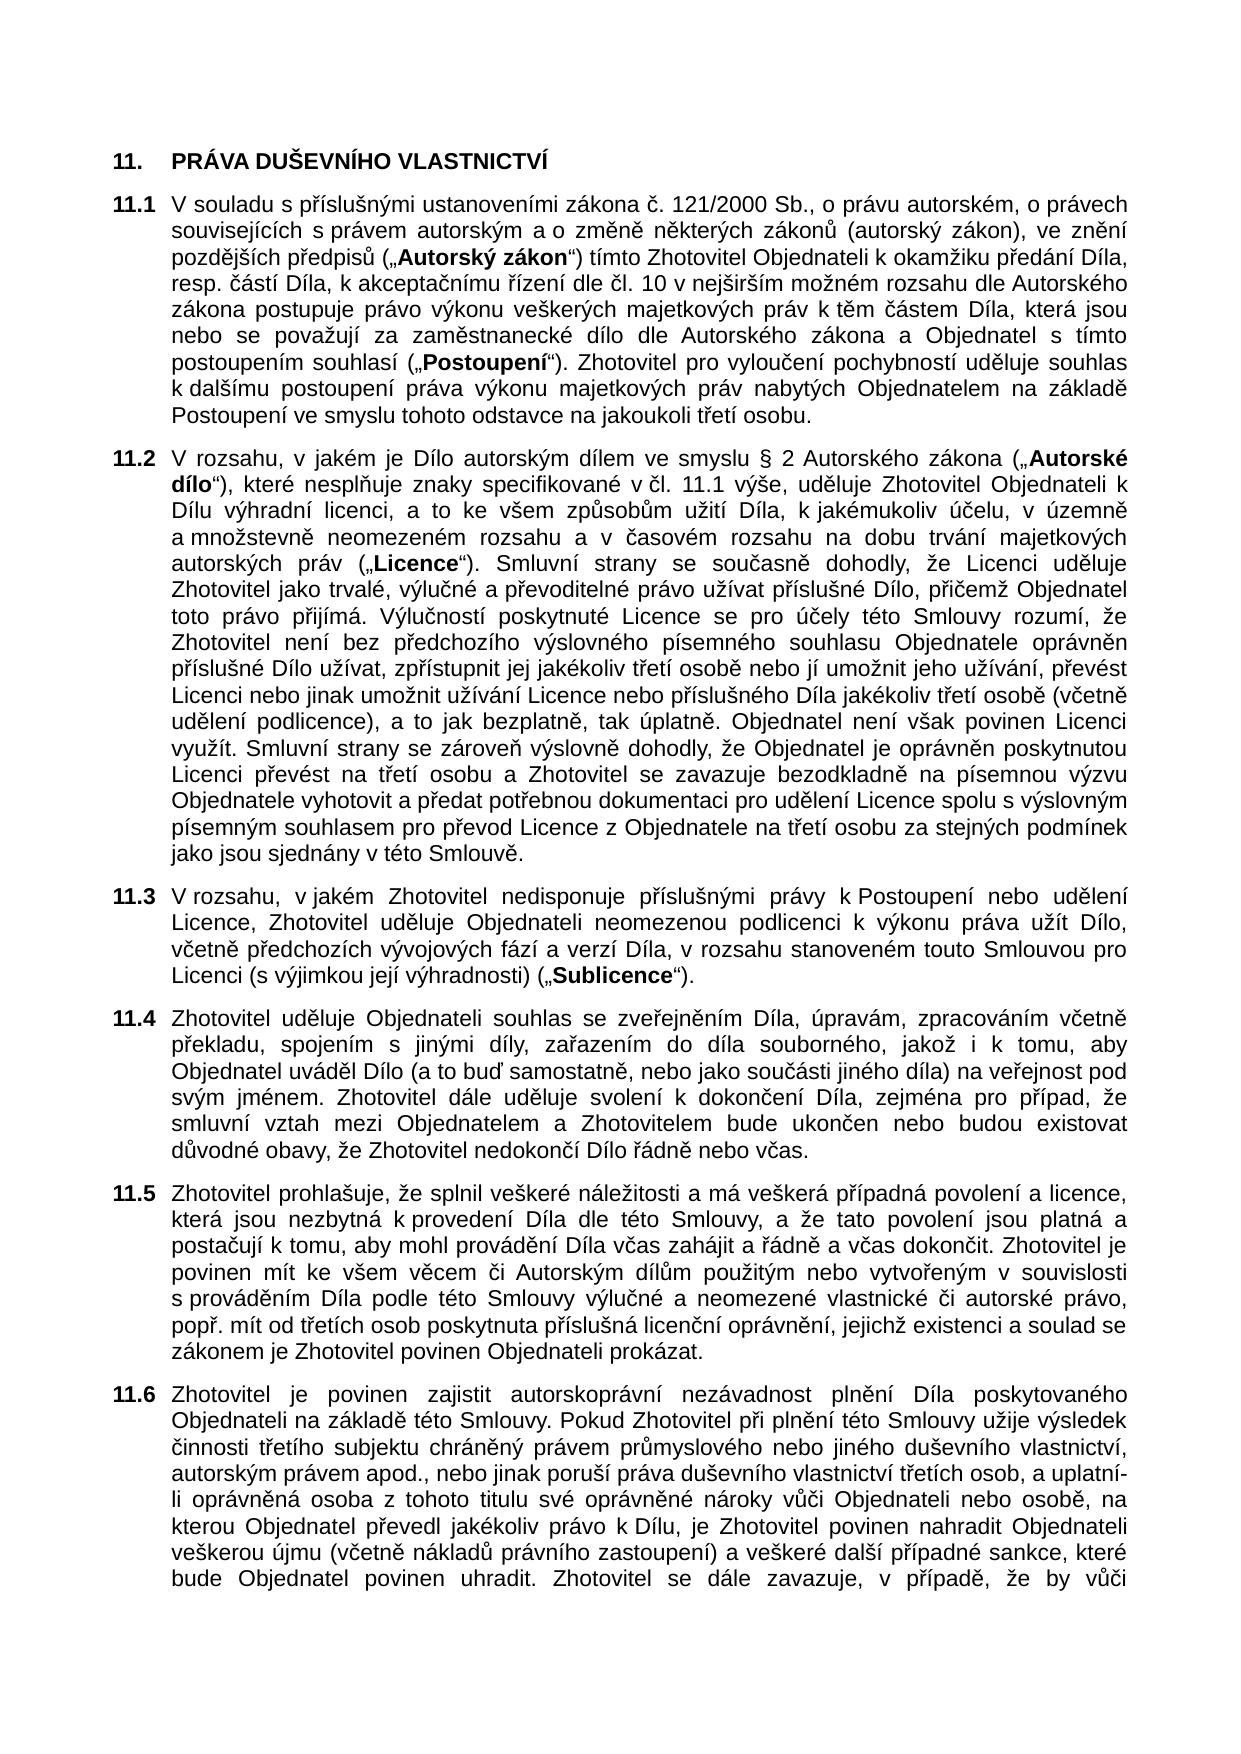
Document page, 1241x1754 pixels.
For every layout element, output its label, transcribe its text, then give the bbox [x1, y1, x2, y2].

text V souladu s příslušnými ustanoveními zákona č. 121/2000 Sb., o právu autorském, o právech souvisejících s právem autorským a o změně některých zákonů (autorský zákon), ve znění pozdějších předpisů („Autorský zákon“) tímto Zhotovitel Objednateli k okamžiku předání Díla, resp. částí Díla, k akceptačnímu řízení dle čl. 10 v nejširším možném rozsahu dle Autorského zákona postupuje právo výkonu veškerých majetkových práv k těm částem Díla, která jsou nebo se považují za zaměstnanecké dílo dle Autorského zákona a Objednatel s tímto postoupením souhlasí („Postoupení“). Zhotovitel pro vyloučení pochybností uděluje souhlas k dalšímu postoupení práva výkonu majetkových práv nabytých Objednatelem na základě Postoupení ve smyslu tohoto odstavce na jakoukoli třetí osobu. [112, 191, 1128, 428]
text V rozsahu, v jakém Zhotovitel nedisponuje příslušnými právy k Postoupení nebo udělení Licence, Zhotovitel uděluje Objednateli neomezenou podlicenci k výkonu práva užít Dílo, včetně předchozích vývojových fází a verzí Díla, v rozsahu stanoveném touto Smlouvou pro Licenci (s výjimkou její výhradnosti) („Sublicence“). [112, 883, 1128, 988]
text V rozsahu, v jakém je Dílo autorským dílem ve smyslu § 2 Autorského zákona („Autorské dílo“), které nesplňuje znaky specifikované v čl. 11.1 výše, uděluje Zhotovitel Objednateli k Dílu výhradní licenci, a to ke všem způsobům užití Díla, k jakémukoliv účelu, v územně a množstevně neomezeném rozsahu a v časovém rozsahu na dobu trvání majetkových autorských práv („Licence“). Smluvní strany se současně dohodly, že Licenci uděluje Zhotovitel jako trvalé, výlučné a převoditelné právo užívat příslušné Dílo, přičemž Objednatel toto právo přijímá. Výlučností poskytnuté Licence se pro účely této Smlouvy rozumí, že Zhotovitel není bez předchozího výslovného písemného souhlasu Objednatele oprávněn příslušné Dílo užívat, zpřístupnit jej jakékoliv třetí osobě nebo jí umožnit jeho užívání, převést Licenci nebo jinak umožnit užívání Licence nebo příslušného Díla jakékoliv třetí osobě (včetně udělení podlicence), a to jak bezplatně, tak úplatně. Objednatel není však povinen Licenci využít. Smluvní strany se zároveň výslovně dohodly, že Objednatel je oprávněn poskytnutou Licenci převést na třetí osobu a Zhotovitel se zavazuje bezodkladně na písemnou výzvu Objednatele vyhotovit a předat potřebnou dokumentaci pro udělení Licence spolu s výslovným písemným souhlasem pro převod Licence z Objednatele na třetí osobu za stejných podmínek jako jsou sjednány v této Smlouvě. [112, 444, 1128, 866]
text Práva duševního vlastnictví [112, 148, 1128, 174]
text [112, 1381, 1128, 1592]
text Zhotovitel prohlašuje, že splnil veškeré náležitosti a má veškerá případná povolení a licence, která jsou nezbytná k provedení Díla dle této Smlouvy, a že tato povolení jsou platná a postačují k tomu, aby mohl provádění Díla včas zahájit a řádně a včas dokončit. Zhotovitel je povinen mít ke všem věcem či Autorským dílům použitým nebo vytvořeným v souvislosti s prováděním Díla podle této Smlouvy výlučné a neomezené vlastnické či autorské právo, popř. mít od třetích osob poskytnuta příslušná licenční oprávnění, jejichž existenci a soulad se zákonem je Zhotovitel povinen Objednateli prokázat. [112, 1180, 1128, 1364]
text Zhotovitel uděluje Objednateli souhlas se zveřejněním Díla, úpravám, zpracováním včetně překladu, spojením s jinými díly, zařazením do díla souborného, jakož i k tomu, aby Objednatel uváděl Dílo (a to buď samostatně, nebo jako součásti jiného díla) na veřejnost pod svým jménem. Zhotovitel dále uděluje svolení k dokončení Díla, zejména pro případ, že smluvní vztah mezi Objednatelem a Zhotovitelem bude ukončen nebo budou existovat důvodné obavy, že Zhotovitel nedokončí Dílo řádně nebo včas. [112, 1005, 1128, 1163]
